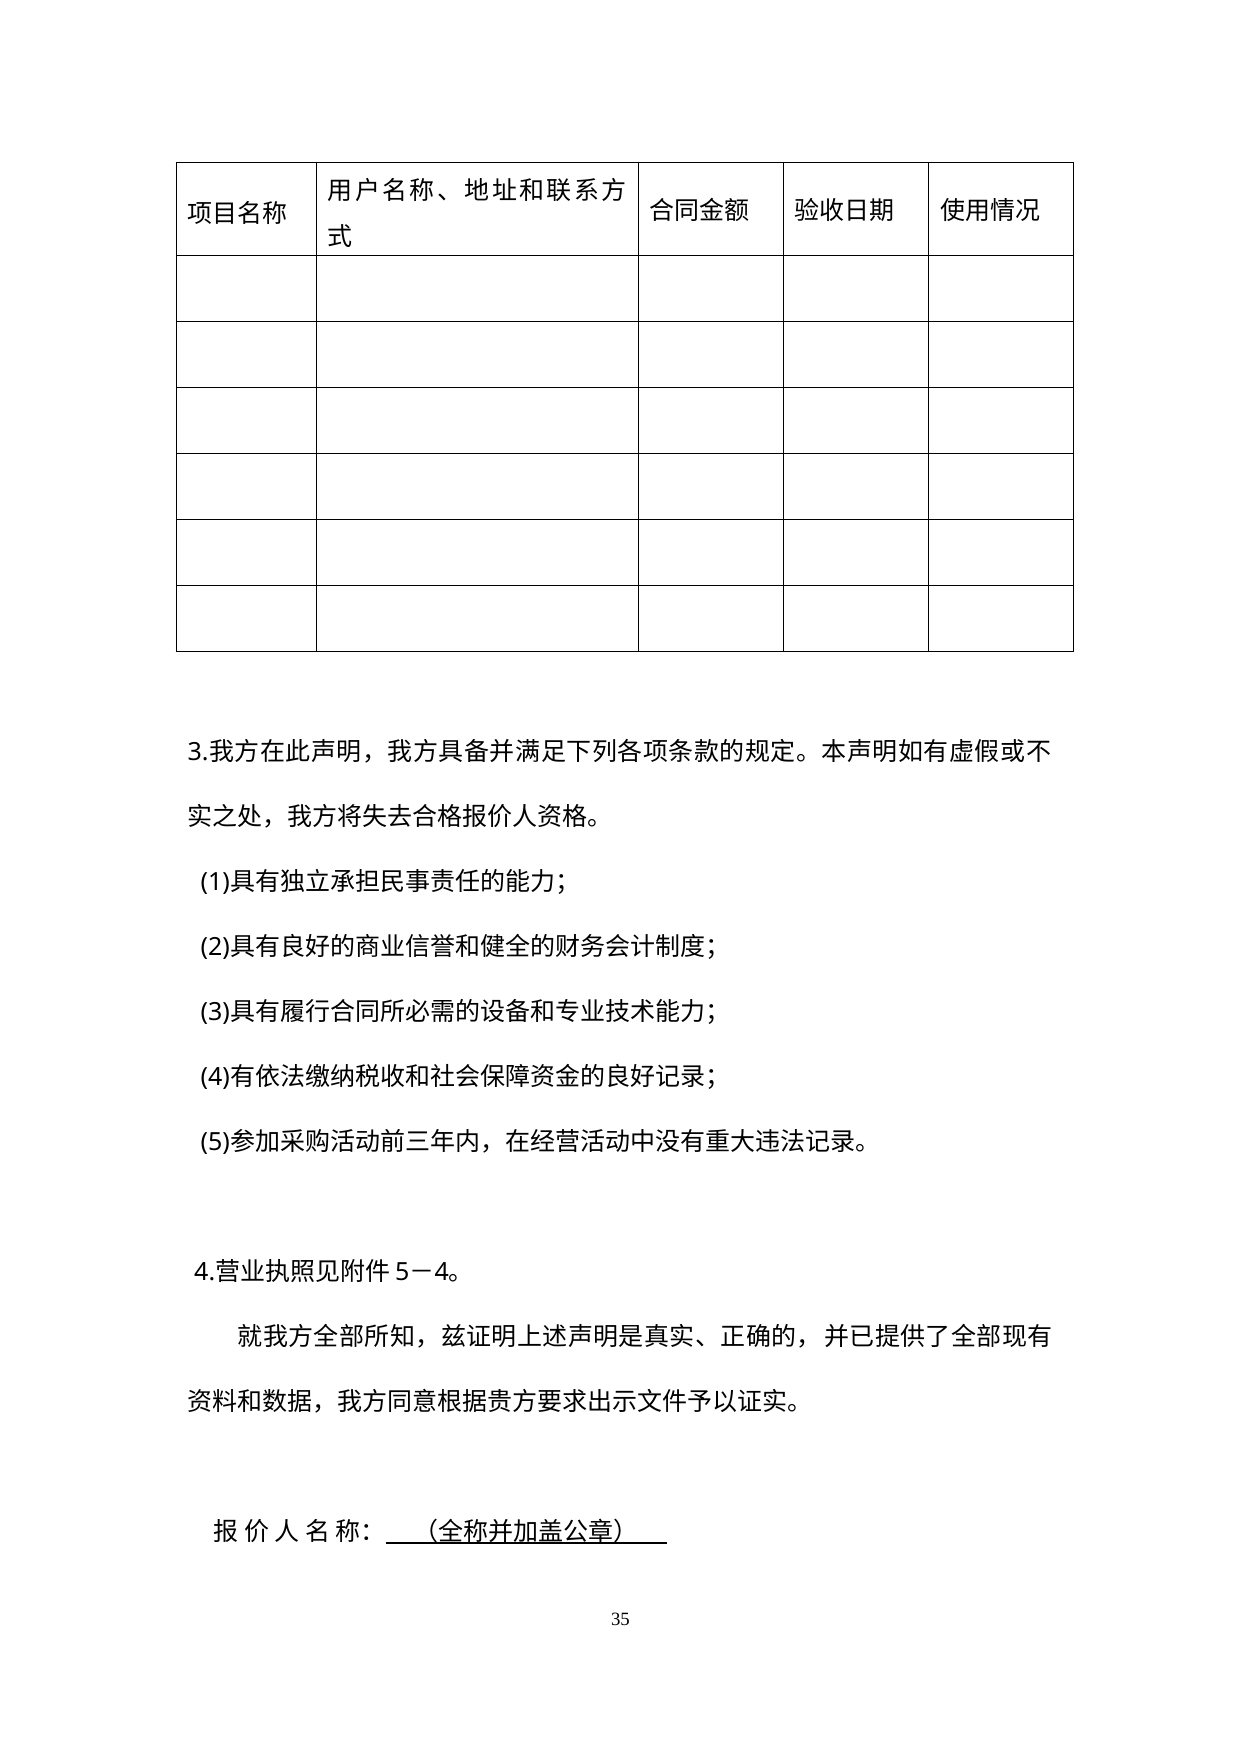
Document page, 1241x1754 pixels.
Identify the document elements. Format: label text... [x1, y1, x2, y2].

table_cell [177, 388, 316, 453]
text 4.营业执照见附件5－4。 [187, 1237, 1053, 1302]
text (1)具有独立承担民事责任的能力； [187, 847, 1053, 912]
text (2)具有良好的商业信誉和健全的财务会计制度； [187, 912, 1053, 977]
table_header 项目名称 [177, 163, 316, 255]
text 就我方全部所知，兹证明上述声明是真实、正确的，并已提供了全部现有资料和数据，我方同意根据贵方要求出示文件予以证实。 [187, 1302, 1053, 1432]
table_cell [784, 454, 928, 519]
table_cell [929, 454, 1073, 519]
table_cell [639, 454, 783, 519]
text (3)具有履行合同所必需的设备和专业技术能力； [187, 977, 1053, 1042]
table_header 合同金额 [639, 163, 783, 255]
table_cell [929, 322, 1073, 387]
table_header 验收日期 [784, 163, 928, 255]
table_cell [929, 388, 1073, 453]
table_cell [177, 322, 316, 387]
table_cell [317, 520, 638, 585]
table_cell [639, 586, 783, 651]
table_cell [929, 520, 1073, 585]
table_cell [639, 322, 783, 387]
table_cell [929, 586, 1073, 651]
text (4)有依法缴纳税收和社会保障资金的良好记录； [187, 1042, 1053, 1107]
table_cell [177, 256, 316, 321]
table_cell [784, 322, 928, 387]
table_cell [639, 520, 783, 585]
table_cell [317, 388, 638, 453]
table_cell [784, 586, 928, 651]
table_cell [784, 388, 928, 453]
table_header 用户名称、地址和联系方式 [317, 163, 638, 255]
table_cell [177, 586, 316, 651]
table_cell [317, 586, 638, 651]
table_cell [317, 256, 638, 321]
table_cell [177, 520, 316, 585]
text 报 价 人 名 称： （全称并加盖公章） [187, 1497, 1053, 1562]
text 3.我方在此声明，我方具备并满足下列各项条款的规定。本声明如有虚假或不实之处，我方将失去合格报价人资格。 [187, 717, 1053, 847]
table_cell [317, 322, 638, 387]
table_header 使用情况 [929, 163, 1073, 255]
table_cell [317, 454, 638, 519]
text (5)参加采购活动前三年内，在经营活动中没有重大违法记录。 [187, 1107, 1053, 1172]
table_cell [639, 388, 783, 453]
table_cell [929, 256, 1073, 321]
table_cell [784, 520, 928, 585]
table_cell [639, 256, 783, 321]
table_cell [784, 256, 928, 321]
table_cell [177, 454, 316, 519]
